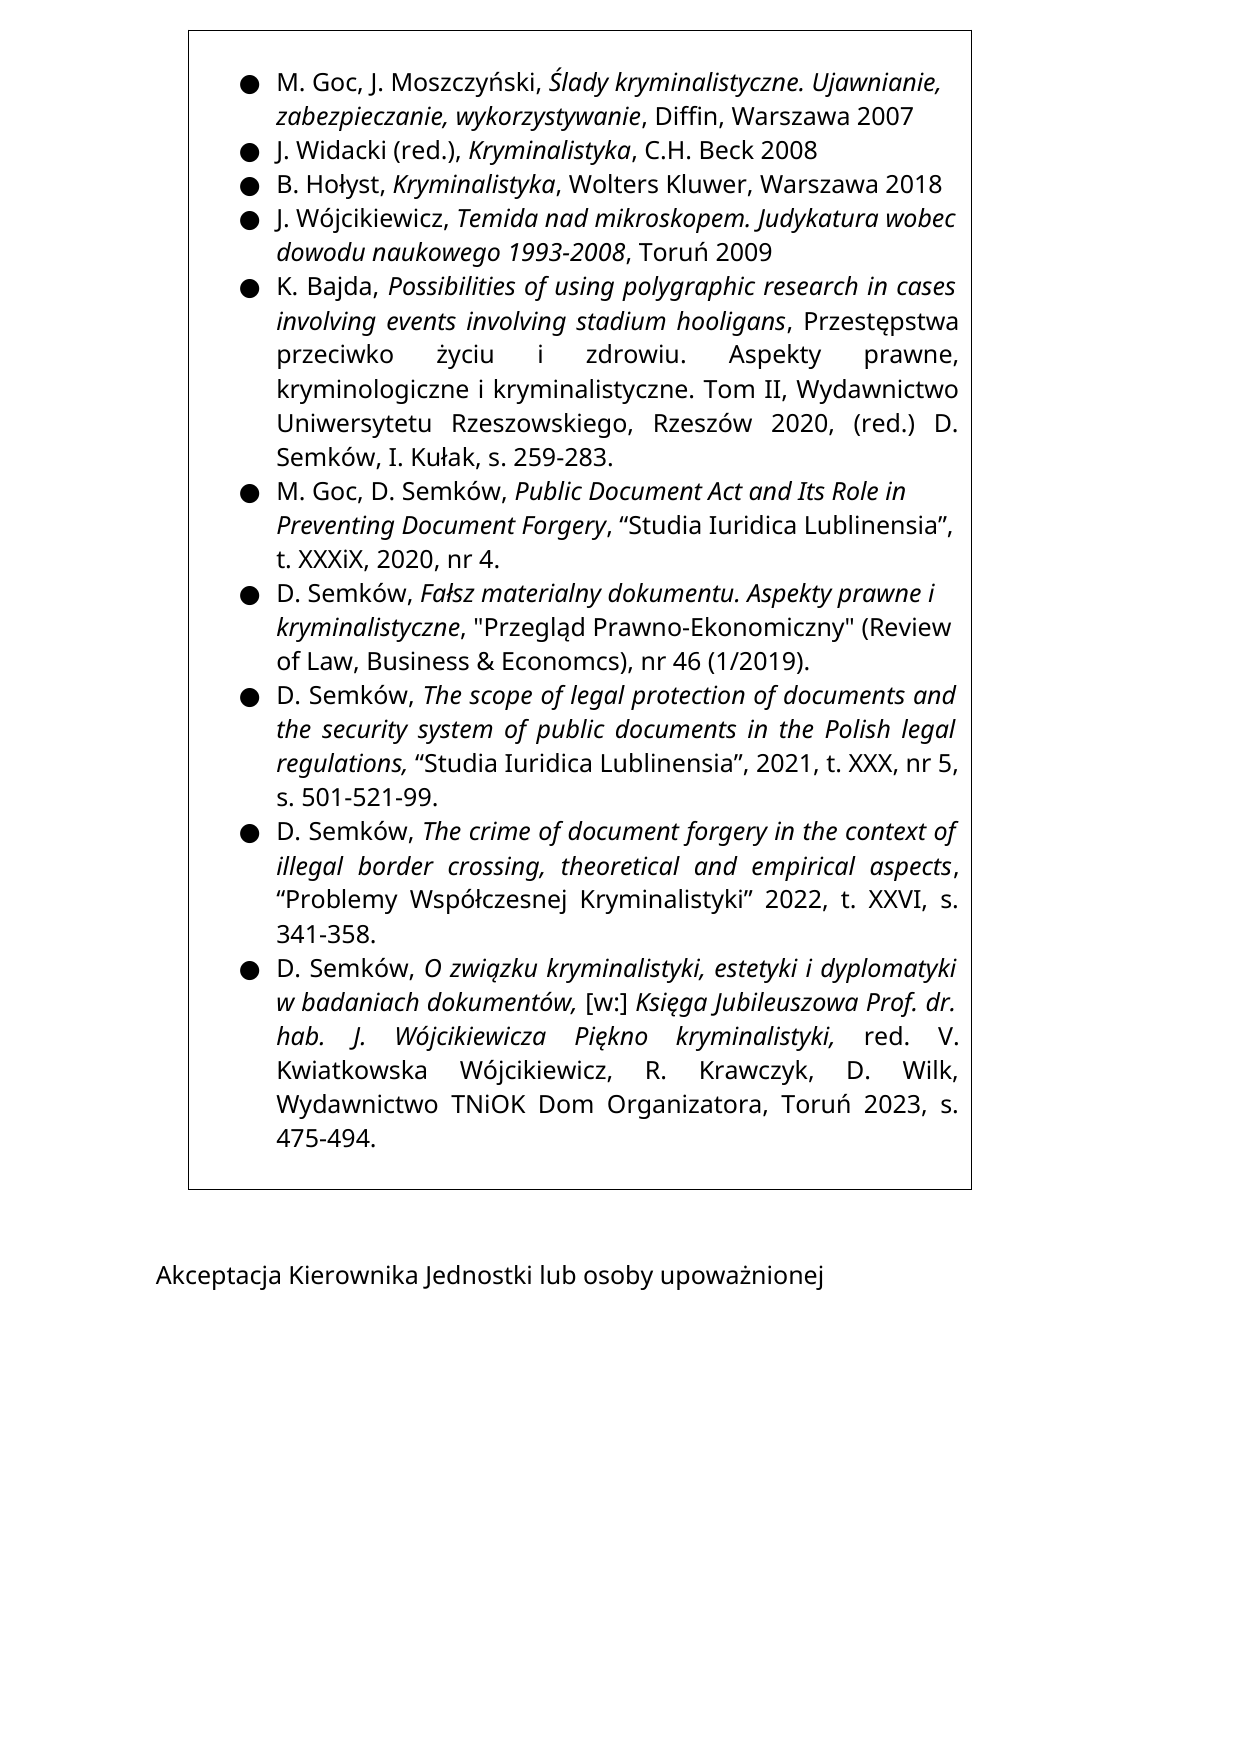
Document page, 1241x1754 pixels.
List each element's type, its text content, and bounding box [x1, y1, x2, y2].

text Akceptacja Kierownika Jednostki lub osoby upoważnionej [156, 1258, 1122, 1292]
